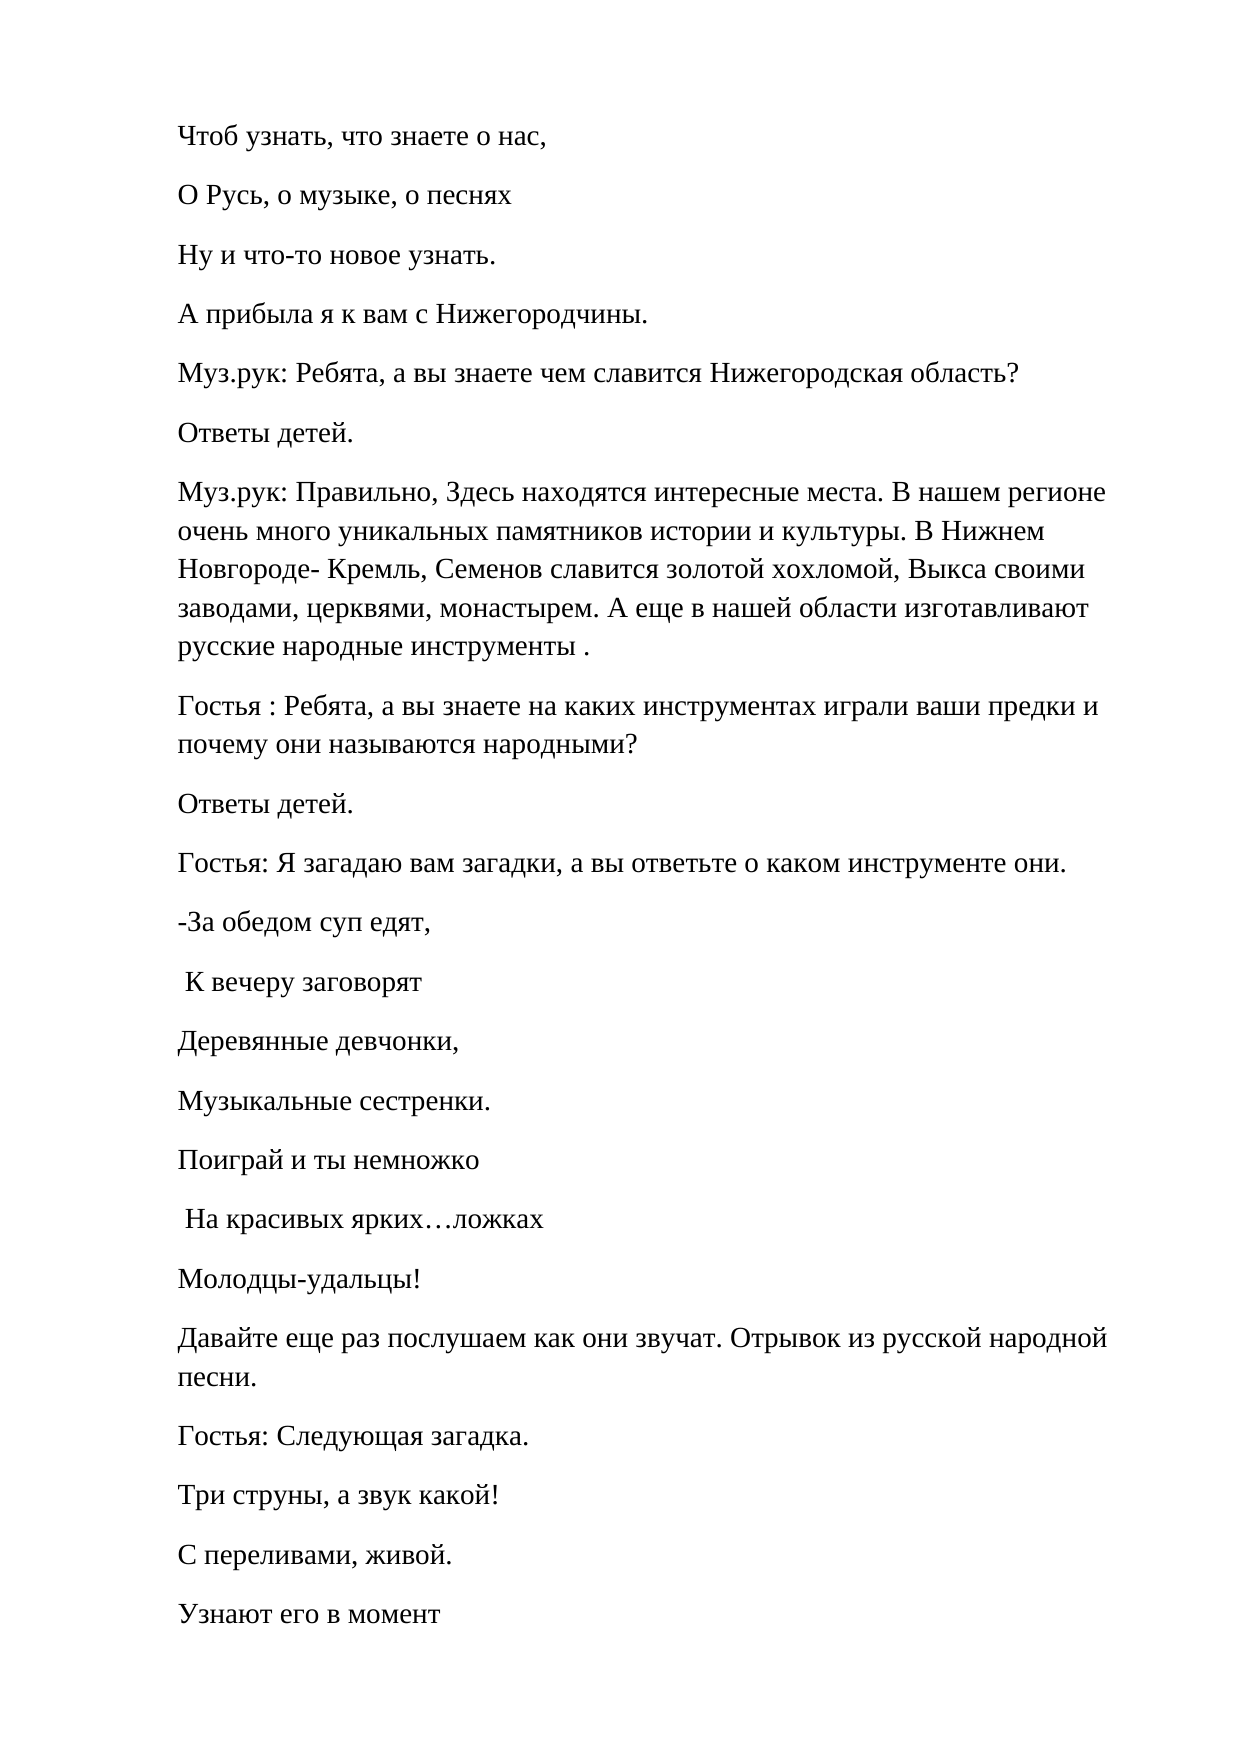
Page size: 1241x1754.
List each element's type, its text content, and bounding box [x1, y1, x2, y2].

text К вечеру заговорят [177, 964, 1152, 997]
text На красивых ярких…ложках [177, 1201, 1152, 1235]
text Музыкальные сестренки. [177, 1083, 1152, 1116]
text О Русь, о музыке, о песнях [177, 177, 1152, 211]
text Муз.рук: Ребята, а вы знаете чем славится Нижегородская область? [177, 356, 1152, 389]
text Муз.рук: Правильно, Здесь находятся интересные места. В нашем регионе очень много уникальных памятников истории и культуры. В Нижнем Новгороде- Кремль, Семенов славится золотой хохломой, Выкса своими заводами, церквями, монастырем. А еще в нашей области изготавливают русские народные инструменты . [177, 474, 1152, 662]
text -За обедом суп едят, [177, 904, 1152, 938]
text Чтоб узнать, что знаете о нас, [177, 118, 1152, 152]
text Поиграй и ты немножко [177, 1142, 1152, 1176]
text С переливами, живой. [177, 1537, 1152, 1570]
text Ну и что-то новое узнать. [177, 237, 1152, 270]
text Гостья : Ребята, а вы знаете на каких инструментах играли ваши предки и почему они называются народными? [177, 688, 1152, 760]
text Ответы детей. [177, 786, 1152, 819]
text Гостья: Я загадаю вам загадки, а вы ответьте о каком инструменте они. [177, 845, 1152, 879]
text Узнают его в момент [177, 1596, 1152, 1630]
text Три струны, а звук какой! [177, 1477, 1152, 1511]
text Гостья: Следующая загадка. [177, 1418, 1152, 1452]
text Молодцы-удальцы! [177, 1261, 1152, 1294]
text Ответы детей. [177, 415, 1152, 448]
text А прибыла я к вам с Нижегородчины. [177, 296, 1152, 330]
text Деревянные девчонки, [177, 1023, 1152, 1057]
text Давайте еще раз послушаем как они звучат. Отрывок из русской народной песни. [177, 1320, 1152, 1392]
